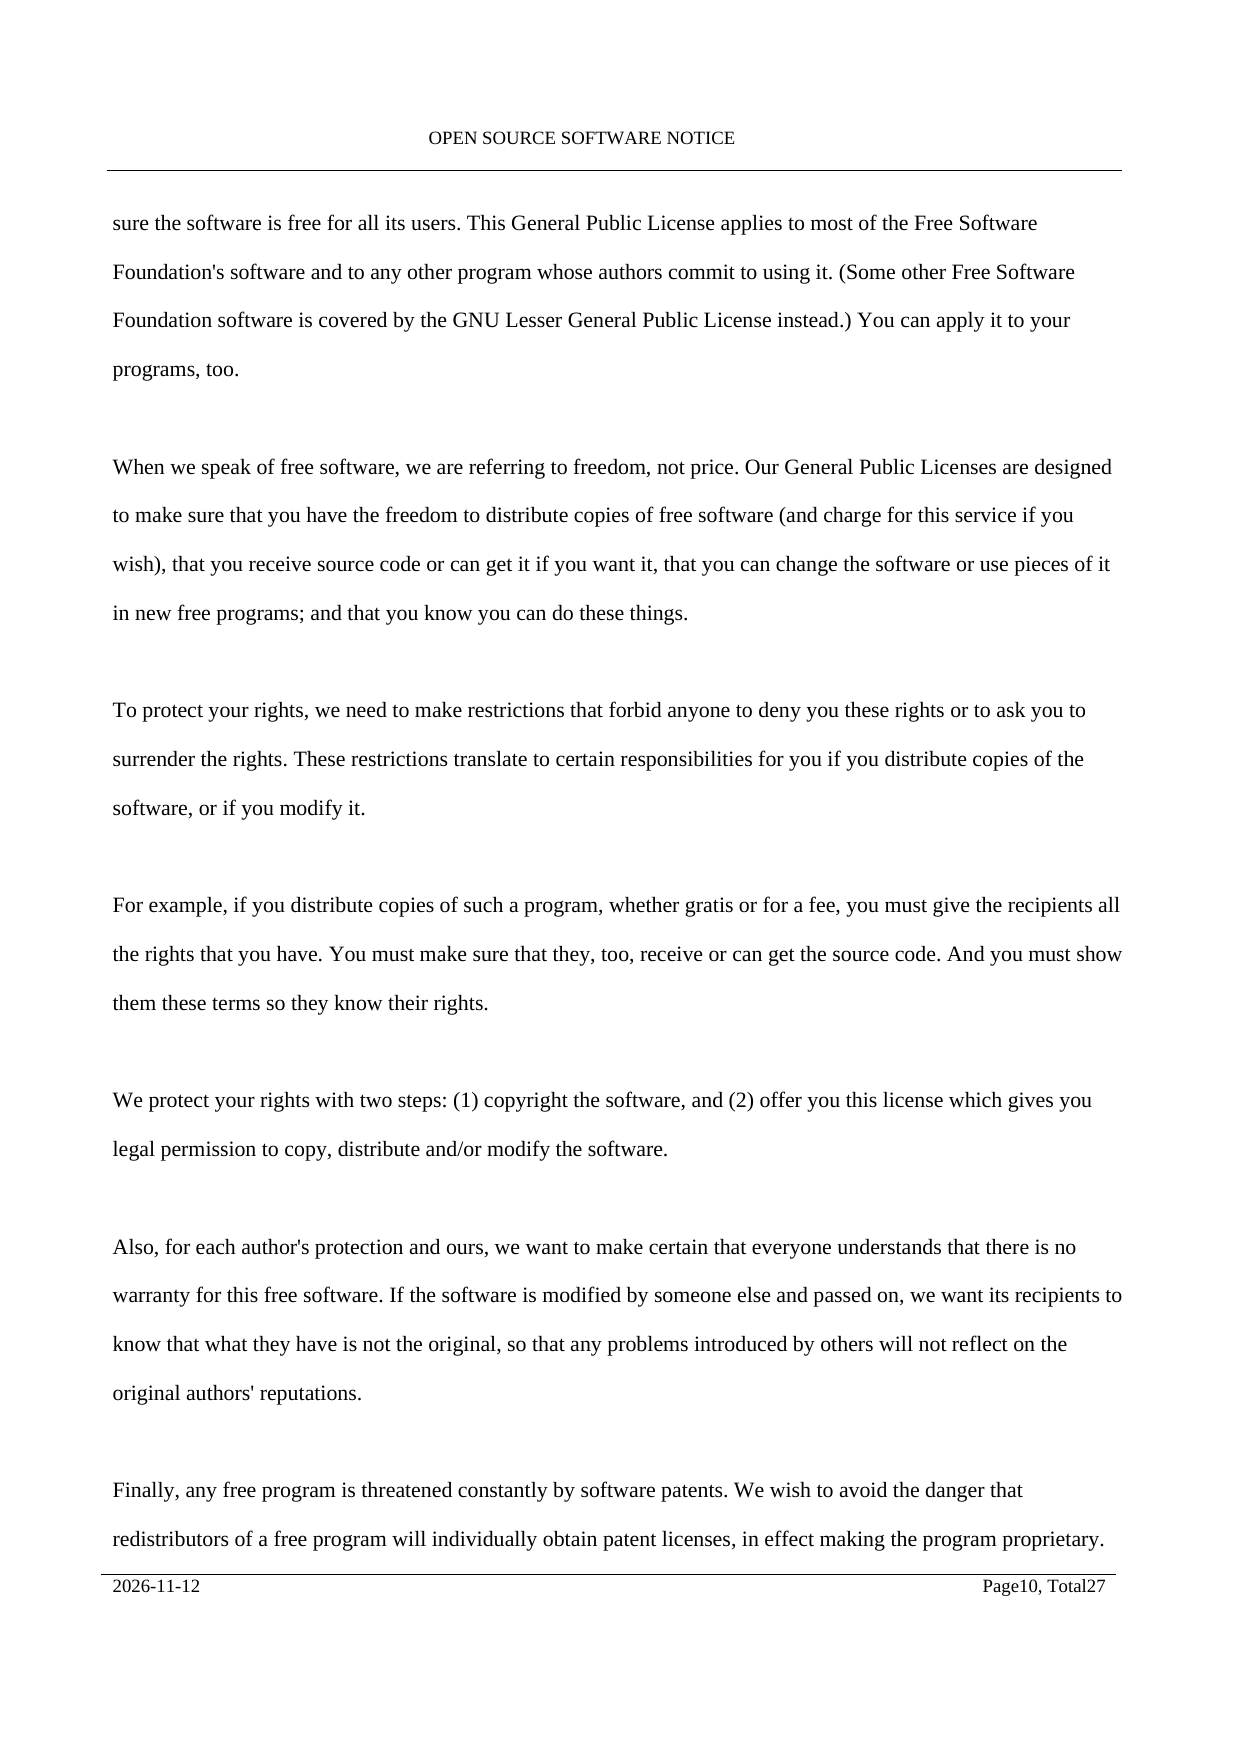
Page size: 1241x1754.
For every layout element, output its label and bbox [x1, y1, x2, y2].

text [112, 206, 1128, 1555]
